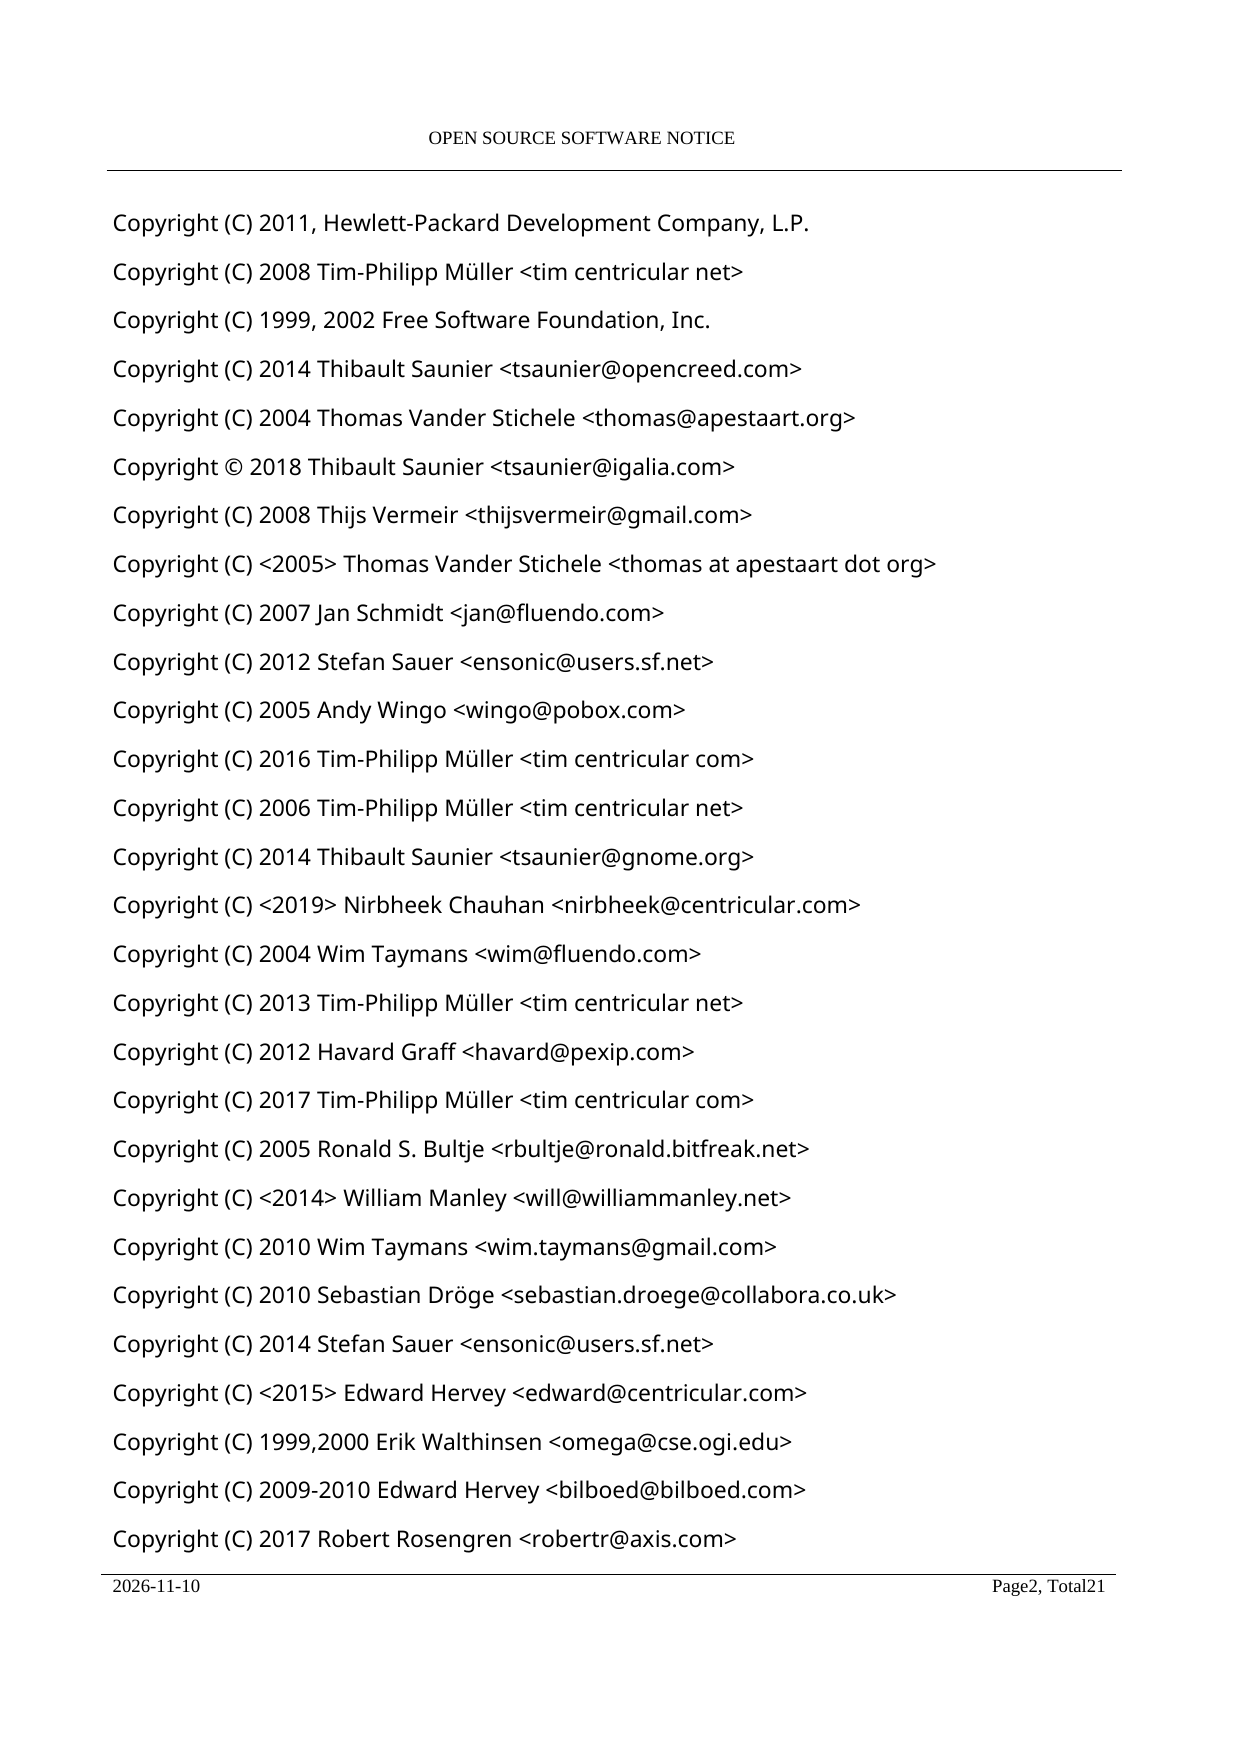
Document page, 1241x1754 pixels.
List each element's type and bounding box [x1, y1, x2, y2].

text [112, 206, 1128, 1555]
